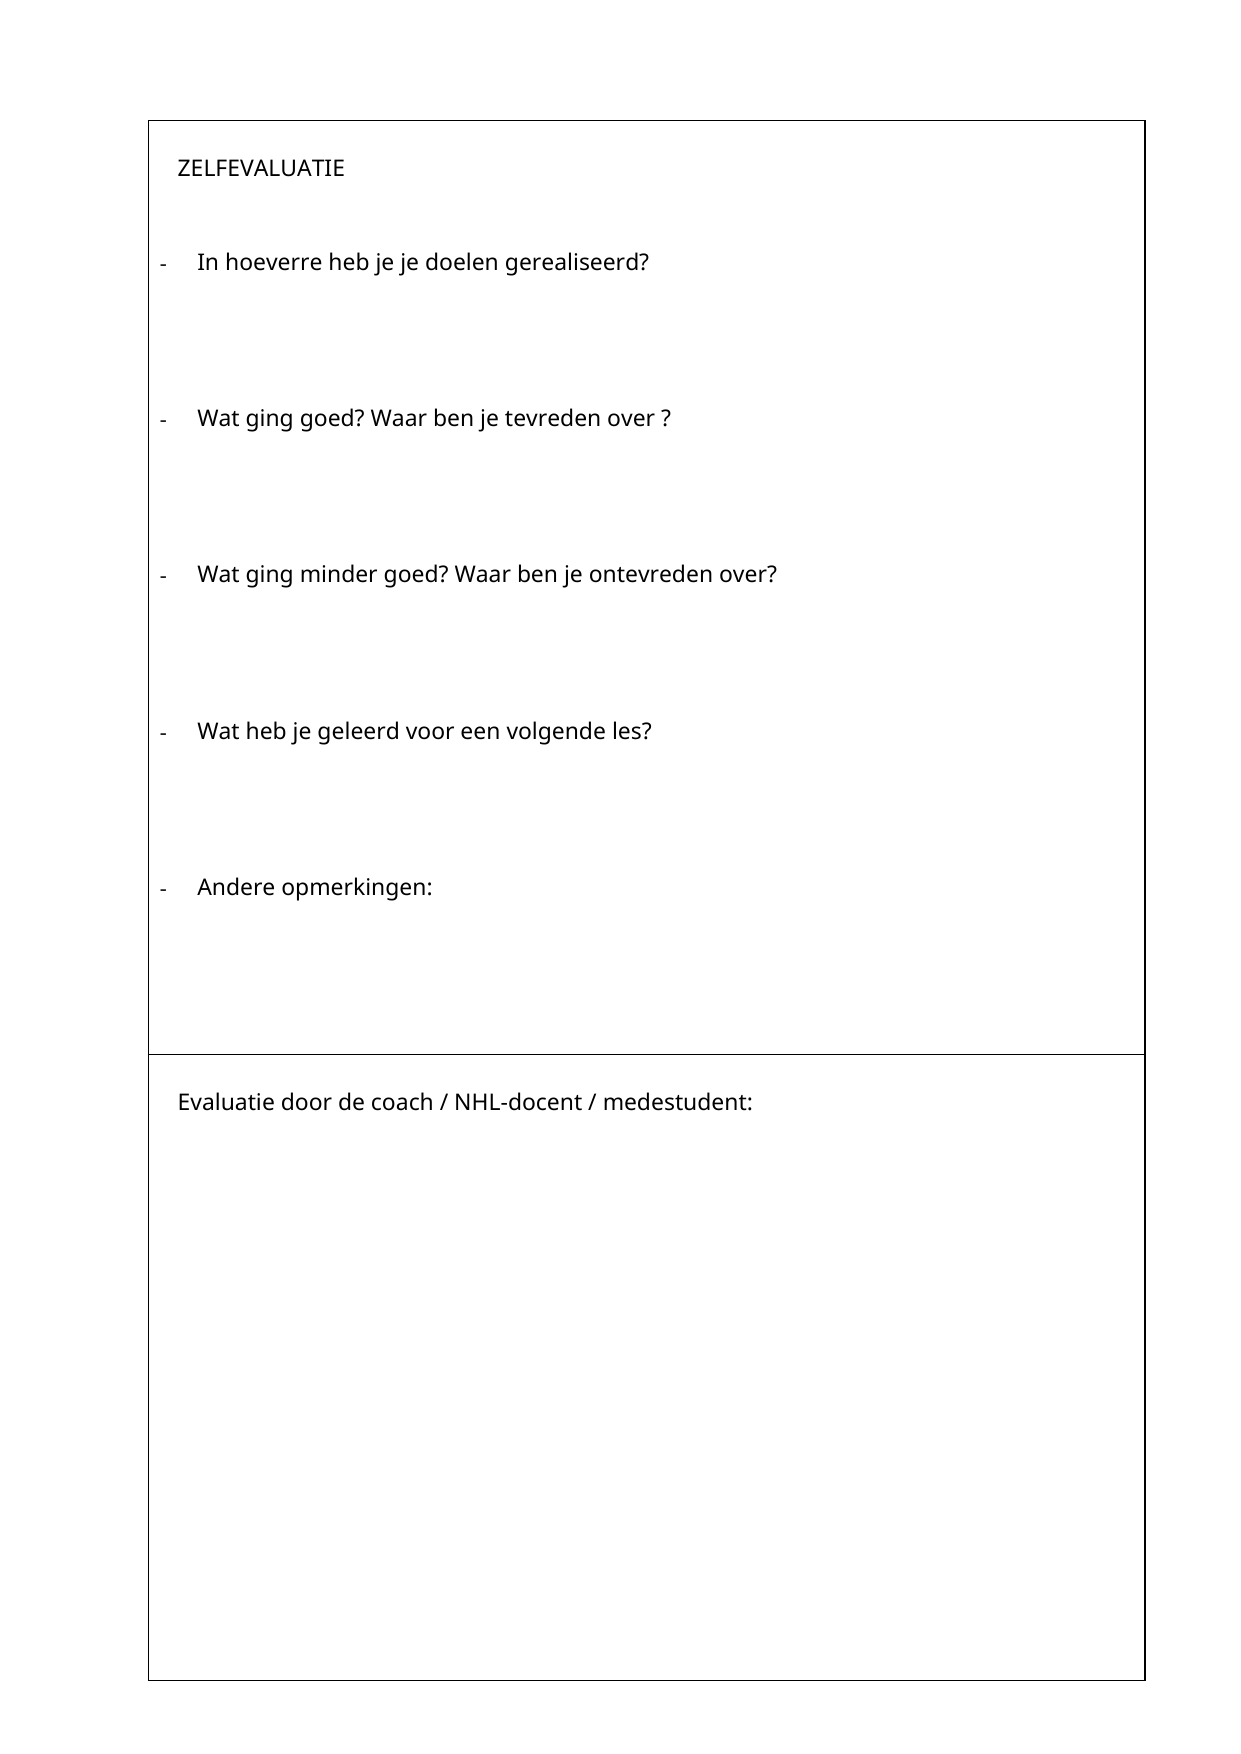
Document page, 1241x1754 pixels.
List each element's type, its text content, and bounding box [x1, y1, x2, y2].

table_header ZELFEVALUATIE In hoeverre heb je je doelen gerealiseerd? Wat ging goed? Waar ben je tevreden over ? Wat ging minder goed? Waar ben je ontevreden over? Wat heb je geleerd voor een volgende les? Andere opmerkingen: [149, 121, 1144, 1053]
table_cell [149, 1055, 1144, 1679]
